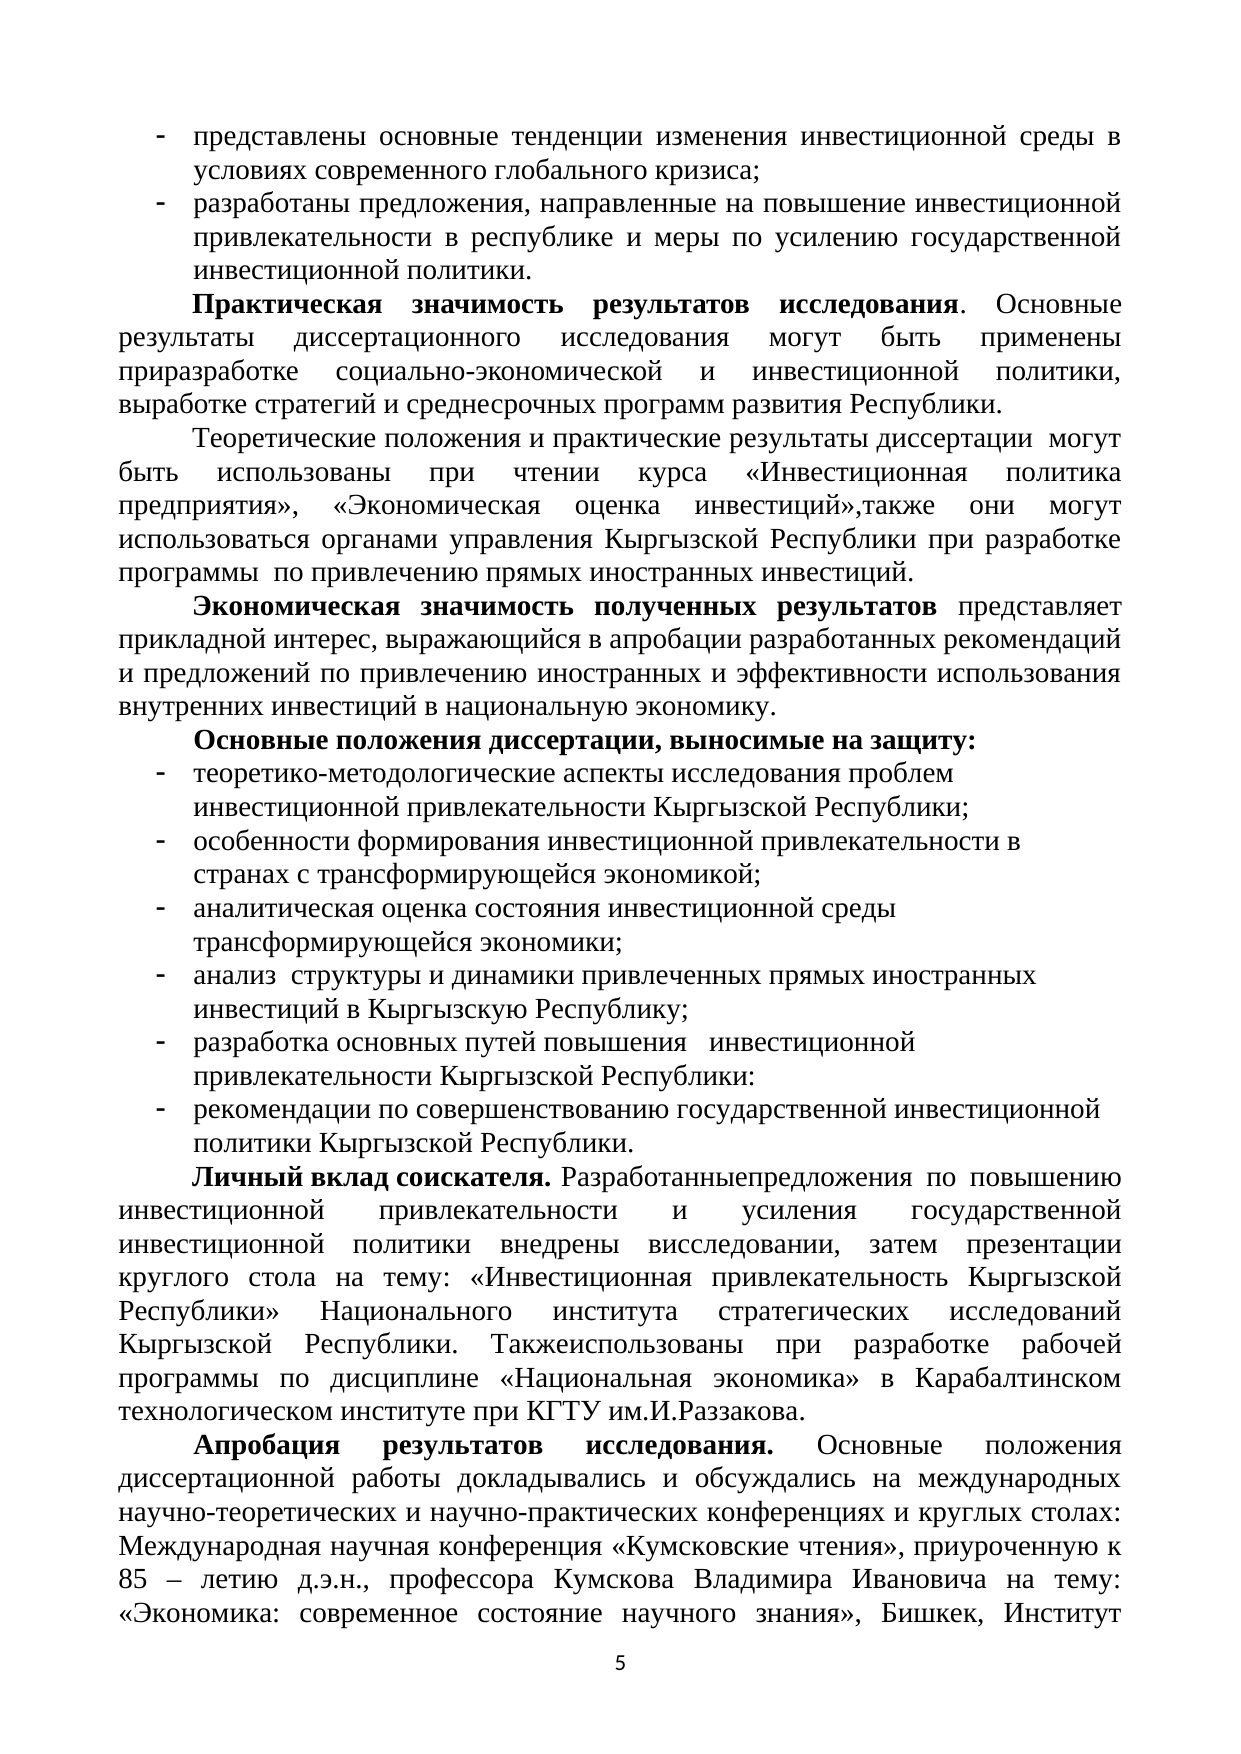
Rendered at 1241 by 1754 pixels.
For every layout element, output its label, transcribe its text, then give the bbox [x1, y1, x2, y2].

text Основные положения диссертации, выносимые на защиту: [118, 722, 1122, 756]
list особенности формирования инвестиционной привлекательности в странах с трансформирующейся экономикой; [156, 823, 1122, 890]
text Практическая значимость результатов исследования. Основные результаты диссертационного исследования могут быть применены приразработке социально-экономической и инвестиционной политики, выработке стратегий и среднесрочных программ развития Республики. [118, 286, 1122, 420]
list теоретико-методологические аспекты исследования проблем инвестиционной привлекательности Кыргызской Республики; [156, 756, 1122, 823]
text Личный вклад соискателя. Разработанныепредложения по повышению инвестиционной привлекательности и усиления государственной инвестиционной политики внедрены висследовании, затем презентации круглого стола на тему: «Инвестиционная привлекательность Кыргызской Республики» Национального института стратегических исследований Кыргызской Республики. Такжеиспользованы при разработке рабочей программы по дисциплине «Национальная экономика» в Карабалтинском технологическом институте при КГТУ им.И.Раззакова. [118, 1159, 1122, 1427]
list разработаны предложения, направленные на повышение инвестиционной привлекательности в республике и меры по усилению государственной инвестиционной политики. [156, 185, 1122, 286]
list представлены основные тенденции изменения инвестиционной среды в условиях современного глобального кризиса; [156, 118, 1122, 185]
list рекомендации по совершенствованию государственной инвестиционной политики Кыргызской Республики. [156, 1092, 1122, 1159]
text Экономическая значимость полученных результатов представляет прикладной интерес, выражающийся в апробации разработанных рекомендаций и предложений по привлечению иностранных и эффективности использования внутренних инвестиций в национальную экономику. [118, 588, 1122, 722]
list анализ структуры и динамики привлеченных прямых иностранных инвестиций в Кыргызскую Республику; [156, 957, 1122, 1024]
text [118, 1427, 1122, 1628]
list аналитическая оценка состояния инвестиционной среды трансформирующейся экономики; [156, 890, 1122, 957]
list разработка основных путей повышения инвестиционной привлекательности Кыргызской Республики: [156, 1024, 1122, 1092]
text Теоретические положения и практические результаты диссертации могут быть использованы при чтении курса «Инвестиционная политика предприятия», «Экономическая оценка инвестиций»,также они могут использоваться органами управления Кыргызской Республики при разработке программы по привлечению прямых иностранных инвестиций. [118, 420, 1122, 588]
